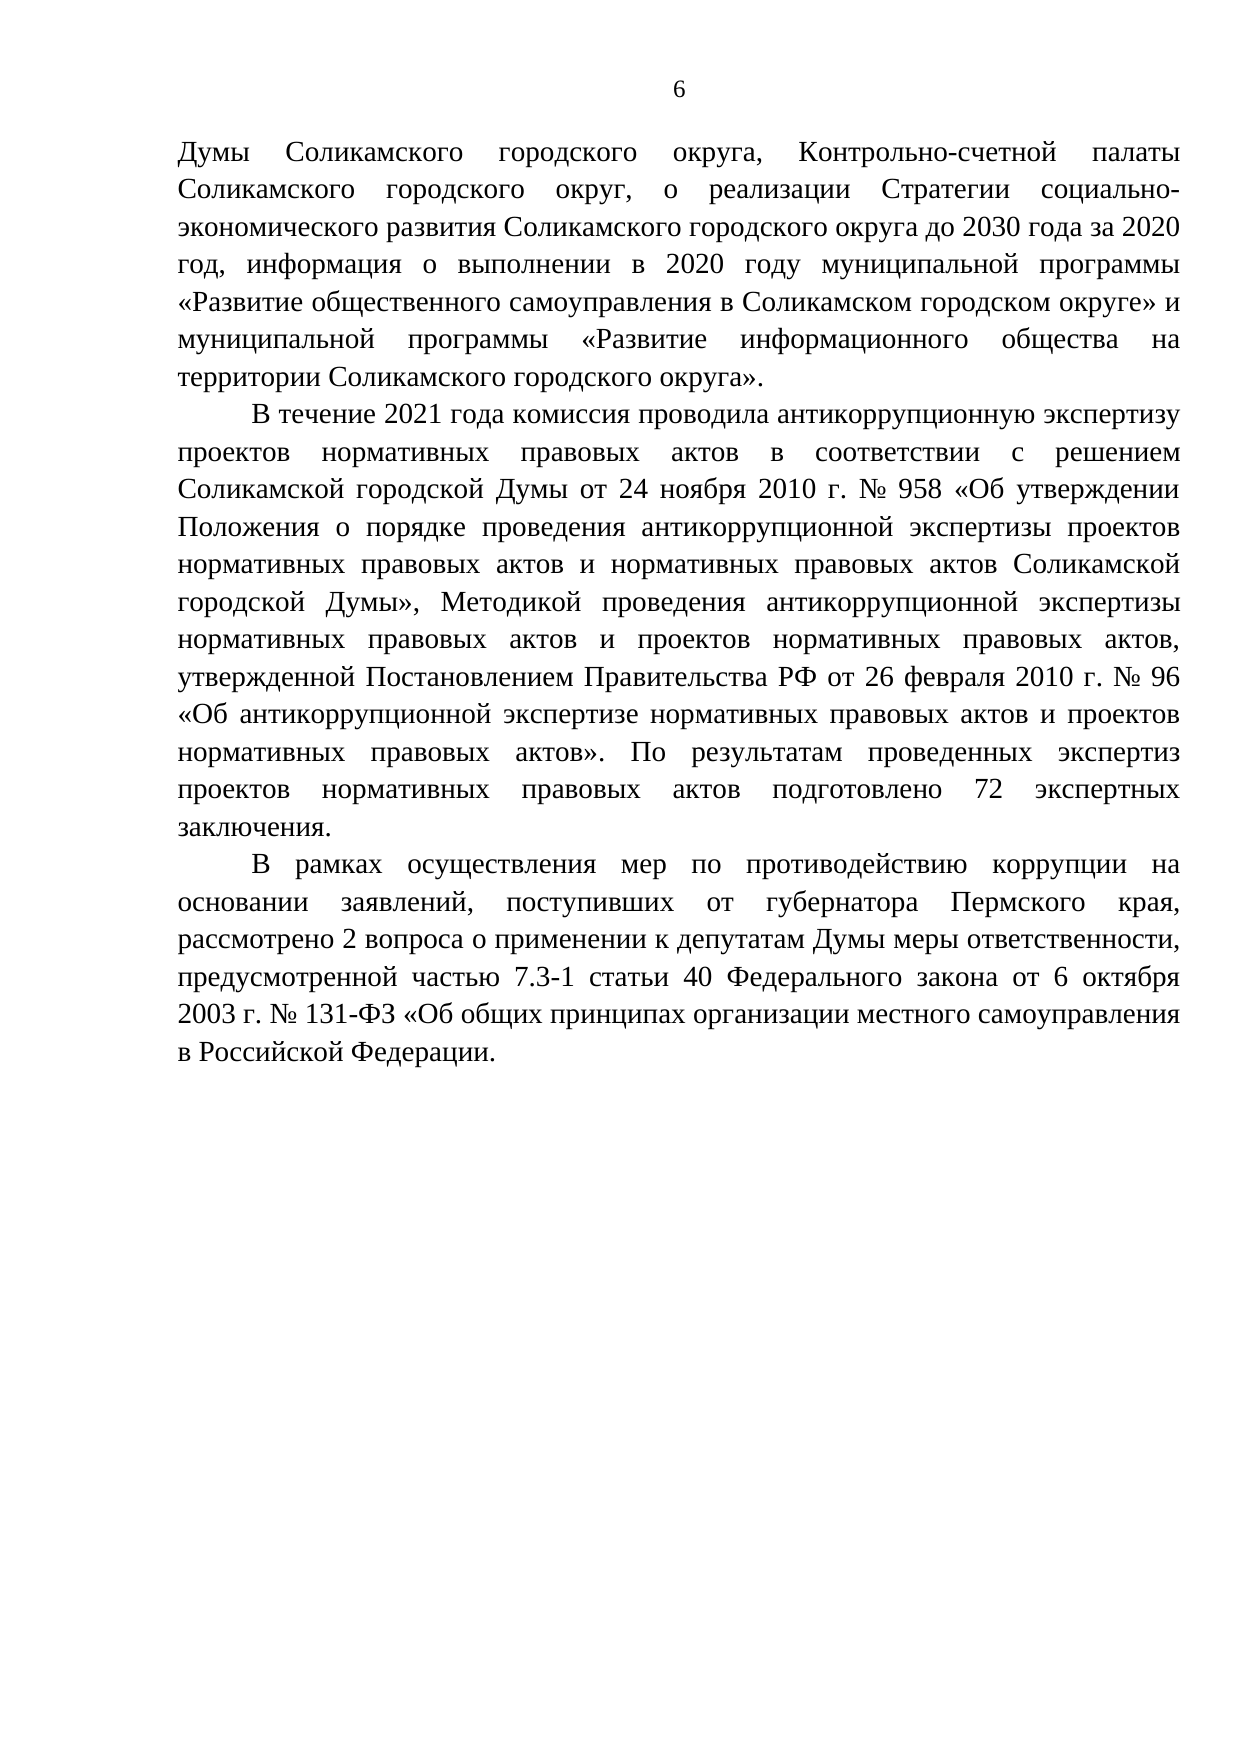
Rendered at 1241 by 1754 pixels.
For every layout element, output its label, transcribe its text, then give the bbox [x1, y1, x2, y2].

title В течение 2021 года комиссия проводила антикоррупционную экспертизу проектов нормативных правовых актов в соответствии с решением Соликамской городской Думы от 24 ноября 2010 г. № 958 «Об утверждении Положения о порядке проведения антикоррупционной экспертизы проектов нормативных правовых актов и нормативных правовых актов Соликамской городской Думы», Методикой проведения антикоррупционной экспертизы нормативных правовых актов и проектов нормативных правовых актов, утвержденной Постановлением Правительства РФ от 26 февраля 2010 г. № 96 «Об антикоррупционной экспертизе нормативных правовых актов и проектов нормативных правовых актов». По результатам проведенных экспертиз проектов нормативных правовых актов подготовлено 72 экспертных заключения. [177, 394, 1181, 844]
text В рамках осуществления мер по противодействию коррупции на основании заявлений, поступивших от губернатора Пермского края, рассмотрено 2 вопроса о применении к депутатам Думы меры ответственности, предусмотренной частью 7.3-1 статьи 40 Федерального закона от 6 октября 2003 г. № 131-ФЗ «Об общих принципах организации местного самоуправления в Российской Федерации. [177, 844, 1181, 1069]
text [177, 131, 1181, 394]
